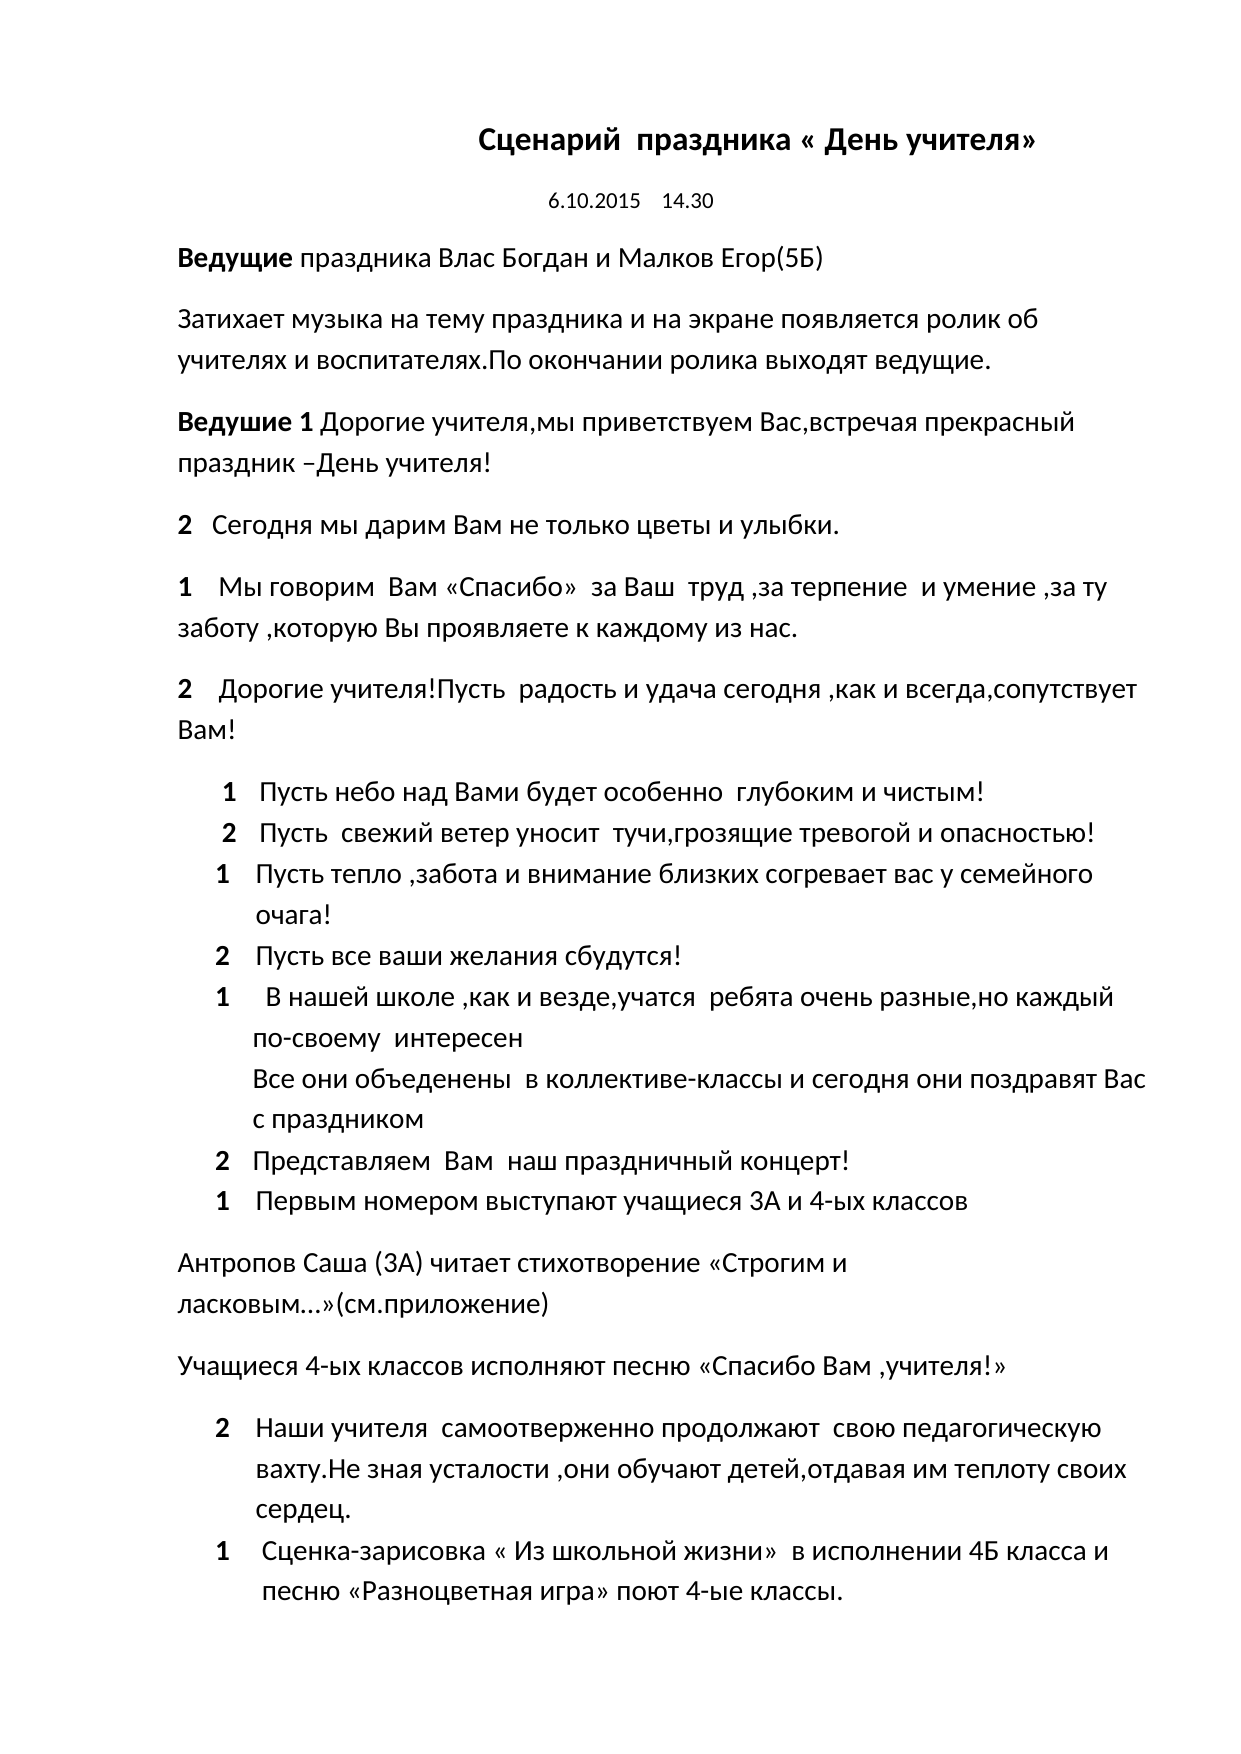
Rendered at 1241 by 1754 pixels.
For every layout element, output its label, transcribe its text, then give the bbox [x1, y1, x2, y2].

text Затихает музыка на тему праздника и на экране появляется ролик об учителях и воспитателях.По окончании ролика выходят ведущие. [177, 301, 1152, 377]
list Пусть небо над Вами будет особенно глубоким и чистым! [222, 773, 1152, 809]
list Пусть тепло ,забота и внимание близких согревает вас у семейного очага! [215, 855, 1152, 932]
text 6.10.2015 14.30 [177, 186, 1152, 214]
list Пусть свежий ветер уносит тучи,грозящие тревогой и опасностью! [222, 814, 1152, 850]
text 1 Мы говорим Вам «Спасибо» за Ваш труд ,за терпение и умение ,за ту заботу ,которую Вы проявляете к каждому из нас. [177, 568, 1152, 644]
list Пусть все ваши желания сбудутся! [215, 937, 1152, 972]
text Ведущие праздника Влас Богдан и Малков Егор(5Б) [177, 239, 1152, 274]
text 2 Сегодня мы дарим Вам не только цветы и улыбки. [177, 506, 1152, 542]
list Первым номером выступают учащиеся 3А и 4-ых классов [215, 1182, 1152, 1218]
list Наши учителя самоотверженно продолжают свою педагогическую вахту.Не зная усталости ,они обучают детей,отдавая им теплоту своих сердец. [215, 1409, 1152, 1526]
list Все они объеденены в коллективе-классы и сегодня они поздравят Вас с праздником [252, 1060, 1152, 1136]
text 2 Дорогие учителя!Пусть радость и удача сегодня ,как и всегда,сопутствует Вам! [177, 670, 1152, 747]
list Представляем Вам наш праздничный концерт! [215, 1142, 1152, 1177]
text Антропов Саша (3А) читает стихотворение «Строгим и ласковым…»(см.приложение) [177, 1244, 1152, 1321]
text Ведушие 1 Дорогие учителя,мы приветствуем Вас,встречая прекрасный праздник –День учителя! [177, 403, 1152, 480]
list В нашей школе ,как и везде,учатся ребята очень разные,но каждый по-своему интересен [215, 978, 1152, 1054]
text Сценарий праздника « День учителя» [177, 118, 1152, 159]
list Сценка-зарисовка « Из школьной жизни» в исполнении 4Б класса и песню «Разноцветная игра» поют 4-ые классы. [215, 1532, 1152, 1608]
text Учащиеся 4-ых классов исполняют песню «Спасибо Вам ,учителя!» [177, 1347, 1152, 1383]
